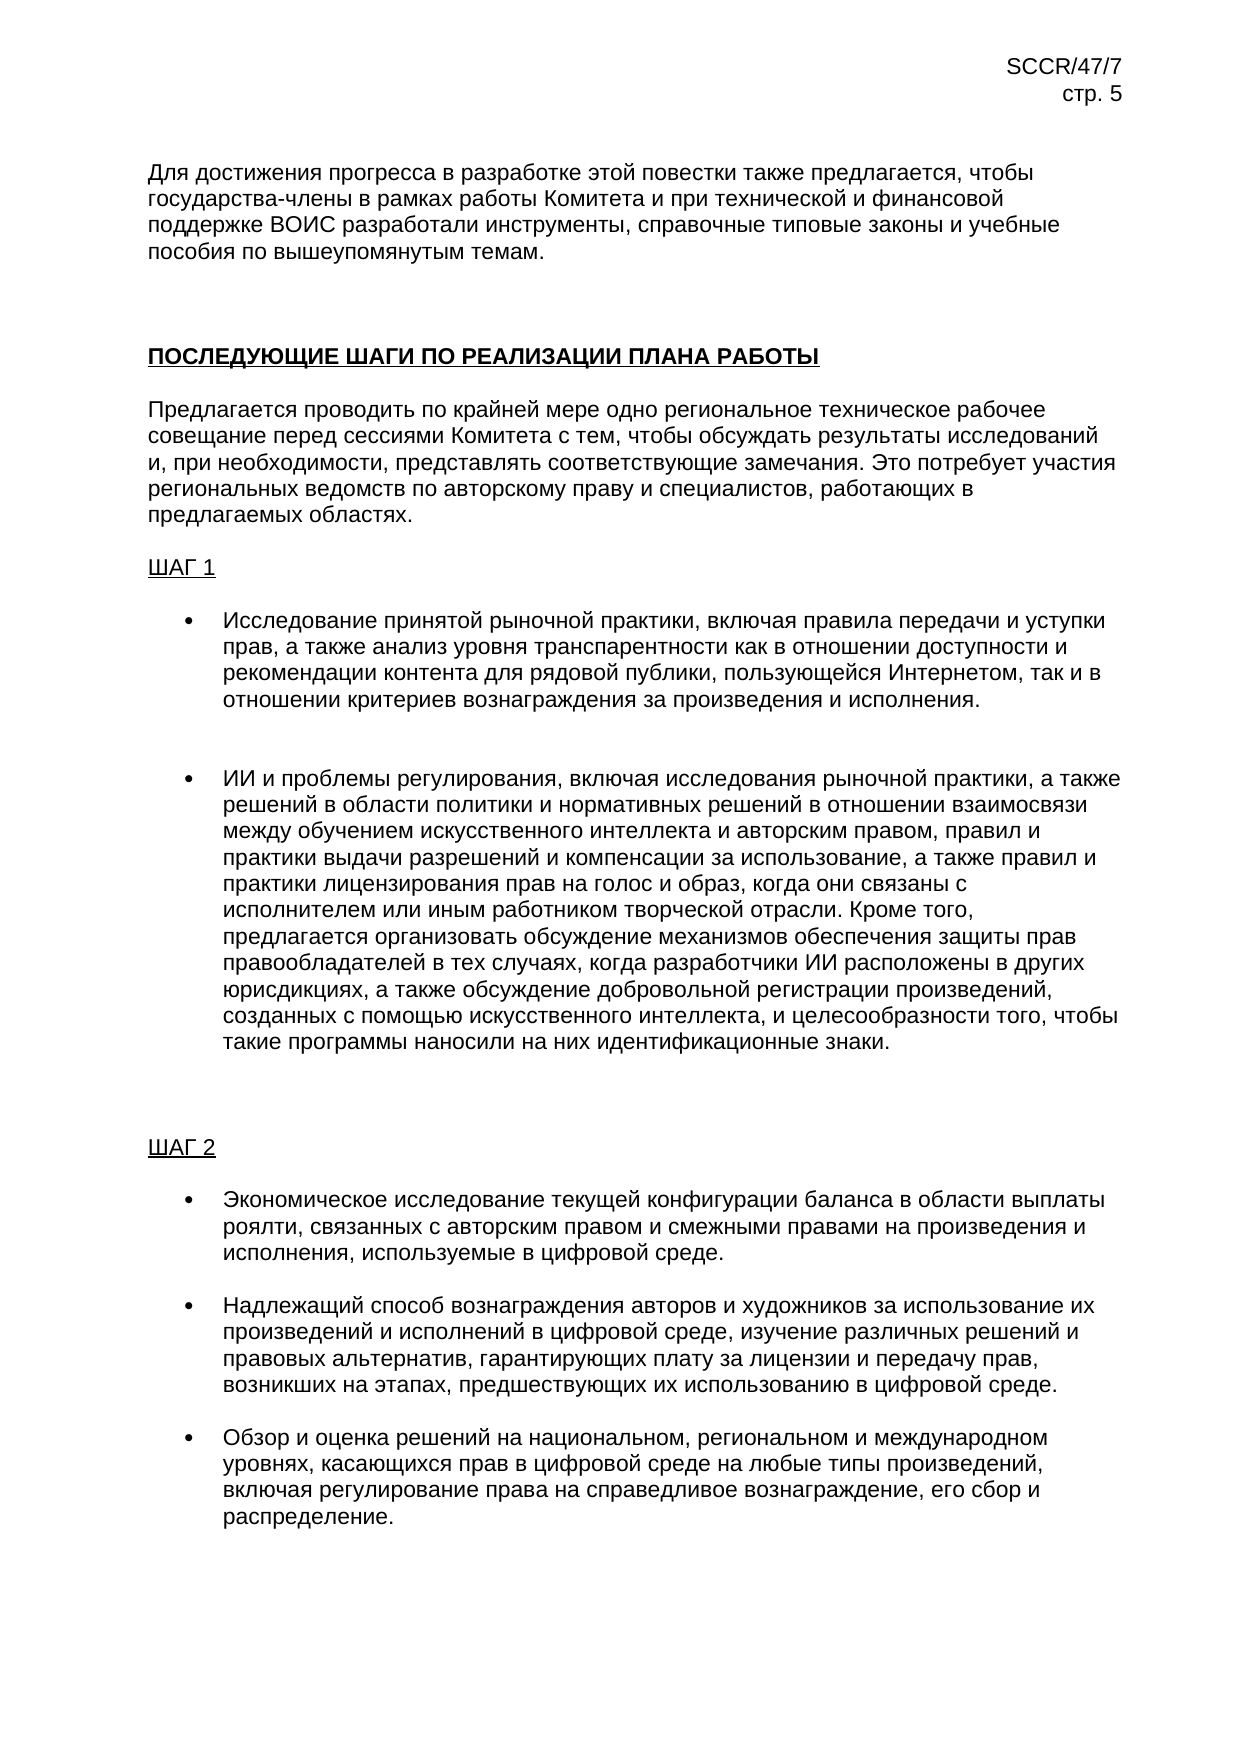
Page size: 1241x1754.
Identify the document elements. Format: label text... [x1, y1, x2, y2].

list ИИ и проблемы регулирования, включая исследования рыночной практики, а также решений в области политики и нормативных решений в отношении взаимосвязи между обучением искусственного интеллекта и авторским правом, правил и практики выдачи разрешений и компенсации за использование, а также правил и практики лицензирования прав на голос и образ, когда они связаны с исполнителем или иным работником творческой отрасли. Кроме того, предлагается организовать обсуждение механизмов обеспечения защиты прав правообладателей в тех случаях, когда разработчики ИИ расположены в других юрисдикциях, а также обсуждение добровольной регистрации произведений, созданных с помощью искусственного интеллекта, и целесообразности того, чтобы такие программы наносили на них идентификационные знаки. [185, 765, 1122, 1054]
text Предлагается проводить по крайней мере одно региональное техническое рабочее совещание перед сессиями Комитета с тем, чтобы обсуждать результаты исследований и, при необходимости, представлять соответствующие замечания. Это потребует участия региональных ведомств по авторскому праву и специалистов, работающих в предлагаемых областях. [148, 396, 1122, 527]
list Надлежащий способ вознаграждения авторов и художников за использование их произведений и исполнений в цифровой среде, изучение различных решений и правовых альтернатив, гарантирующих плату за лицензии и передачу прав, возникших на этапах, предшествующих их использованию в цифровой среде. [185, 1292, 1122, 1397]
list Экономическое исследование текущей конфигурации баланса в области выплаты роялти, связанных с авторским правом и смежными правами на произведения и исполнения, используемые в цифровой среде. [185, 1186, 1122, 1265]
text Для достижения прогресса в разработке этой повестки также предлагается, чтобы государства-члены в рамках работы Комитета и при технической и финансовой поддержке ВОИС разработали инструменты, справочные типовые законы и учебные пособия по вышеупомянутым темам. [148, 158, 1122, 264]
text ШАГ 2 [148, 1134, 1122, 1160]
list Обзор и оценка решений на национальном, региональном и международном уровнях, касающихся прав в цифровой среде на любые типы произведений, включая регулирование права на справедливое вознаграждение, его сбор и распределение. [185, 1423, 1122, 1529]
text ПОСЛЕДУЮЩИЕ ШАГИ ПО РЕАЛИЗАЦИИ ПЛАНА РАБОТЫ [148, 343, 1122, 369]
list Исследование принятой рыночной практики, включая правила передачи и уступки прав, а также анализ уровня транспарентности как в отношении доступности и рекомендации контента для рядовой публики, пользующейся Интернетом, так и в отношении критериев вознаграждения за произведения и исполнения. [185, 607, 1122, 712]
text ШАГ 1 [148, 554, 1122, 580]
